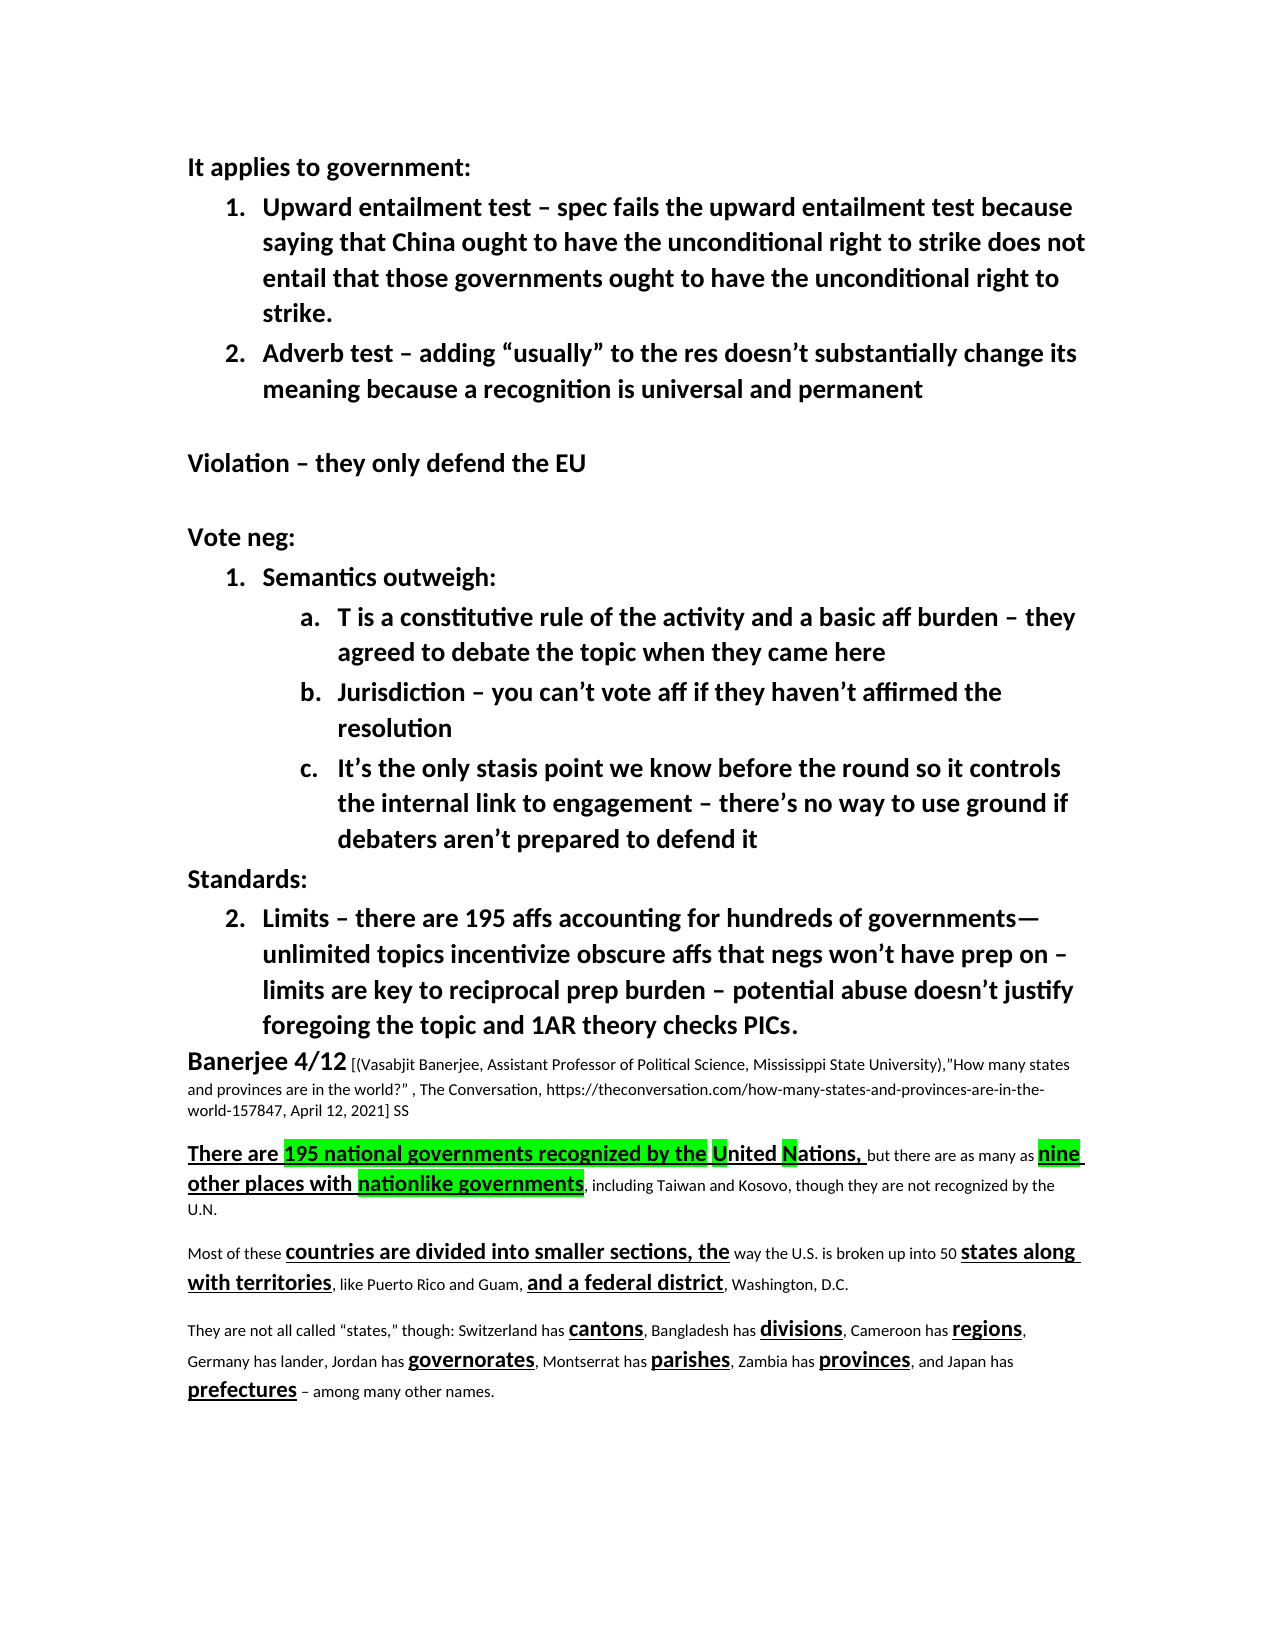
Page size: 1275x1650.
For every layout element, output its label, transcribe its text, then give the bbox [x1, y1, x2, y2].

subtitle Standards: [187, 862, 1087, 895]
subtitle T is a constitutive rule of the activity and a basic aff burden – they agreed to debate the topic when they came here [300, 600, 1087, 669]
text Most of these countries are divided into smaller sections, the way the U.S. is broken up into 50 states along with territories, like Puerto Rico and Guam, and a federal district, Washington, D.C. [187, 1237, 1087, 1296]
subtitle Semantics outweigh: [225, 560, 1087, 593]
text There are 195 national governments recognized by the United Nations, but there are as many as nine other places with nationlike governments, including Taiwan and Kosovo, though they are not recognized by the U.N. [187, 1139, 1087, 1219]
subtitle Adverb test – adding “usually” to the res doesn’t substantially change its meaning because a recognition is universal and permanent [225, 336, 1087, 405]
subtitle Jurisdiction – you can’t vote aff if they haven’t affirmed the resolution [300, 675, 1087, 744]
subtitle It’s the only stasis point we know before the round so it controls the internal link to engagement – there’s no way to use ground if debaters aren’t prepared to defend it [300, 751, 1087, 855]
subtitle Limits – there are 195 affs accounting for hundreds of governments— unlimited topics incentivize obscure affs that negs won’t have prep on – limits are key to reciprocal prep burden – potential abuse doesn’t justify foregoing the topic and 1AR theory checks PICs. [225, 902, 1087, 1042]
subtitle Vote neg: [187, 520, 1087, 553]
text Banerjee 4/12 [(Vasabjit Banerjee, Assistant Professor of Political Science, Mississippi State University),”How many states and provinces are in the world?” , The Conversation, https://theconversation.com/how-many-states-and-provinces-are-in-the-world-157847, April 12, 2021] SS [187, 1044, 1087, 1121]
subtitle It applies to government: [187, 150, 1087, 183]
subtitle Violation – they only defend the EU [187, 446, 1087, 479]
subtitle Upward entailment test – spec fails the upward entailment test because saying that China ought to have the unconditional right to strike does not entail that those governments ought to have the unconditional right to strike. [225, 190, 1087, 330]
text They are not all called “states,” though: Switzerland has cantons, Bangladesh has divisions, Cameroon has regions, Germany has lander, Jordan has governorates, Montserrat has parishes, Zambia has provinces, and Japan has prefectures – among many other names. [187, 1314, 1087, 1403]
